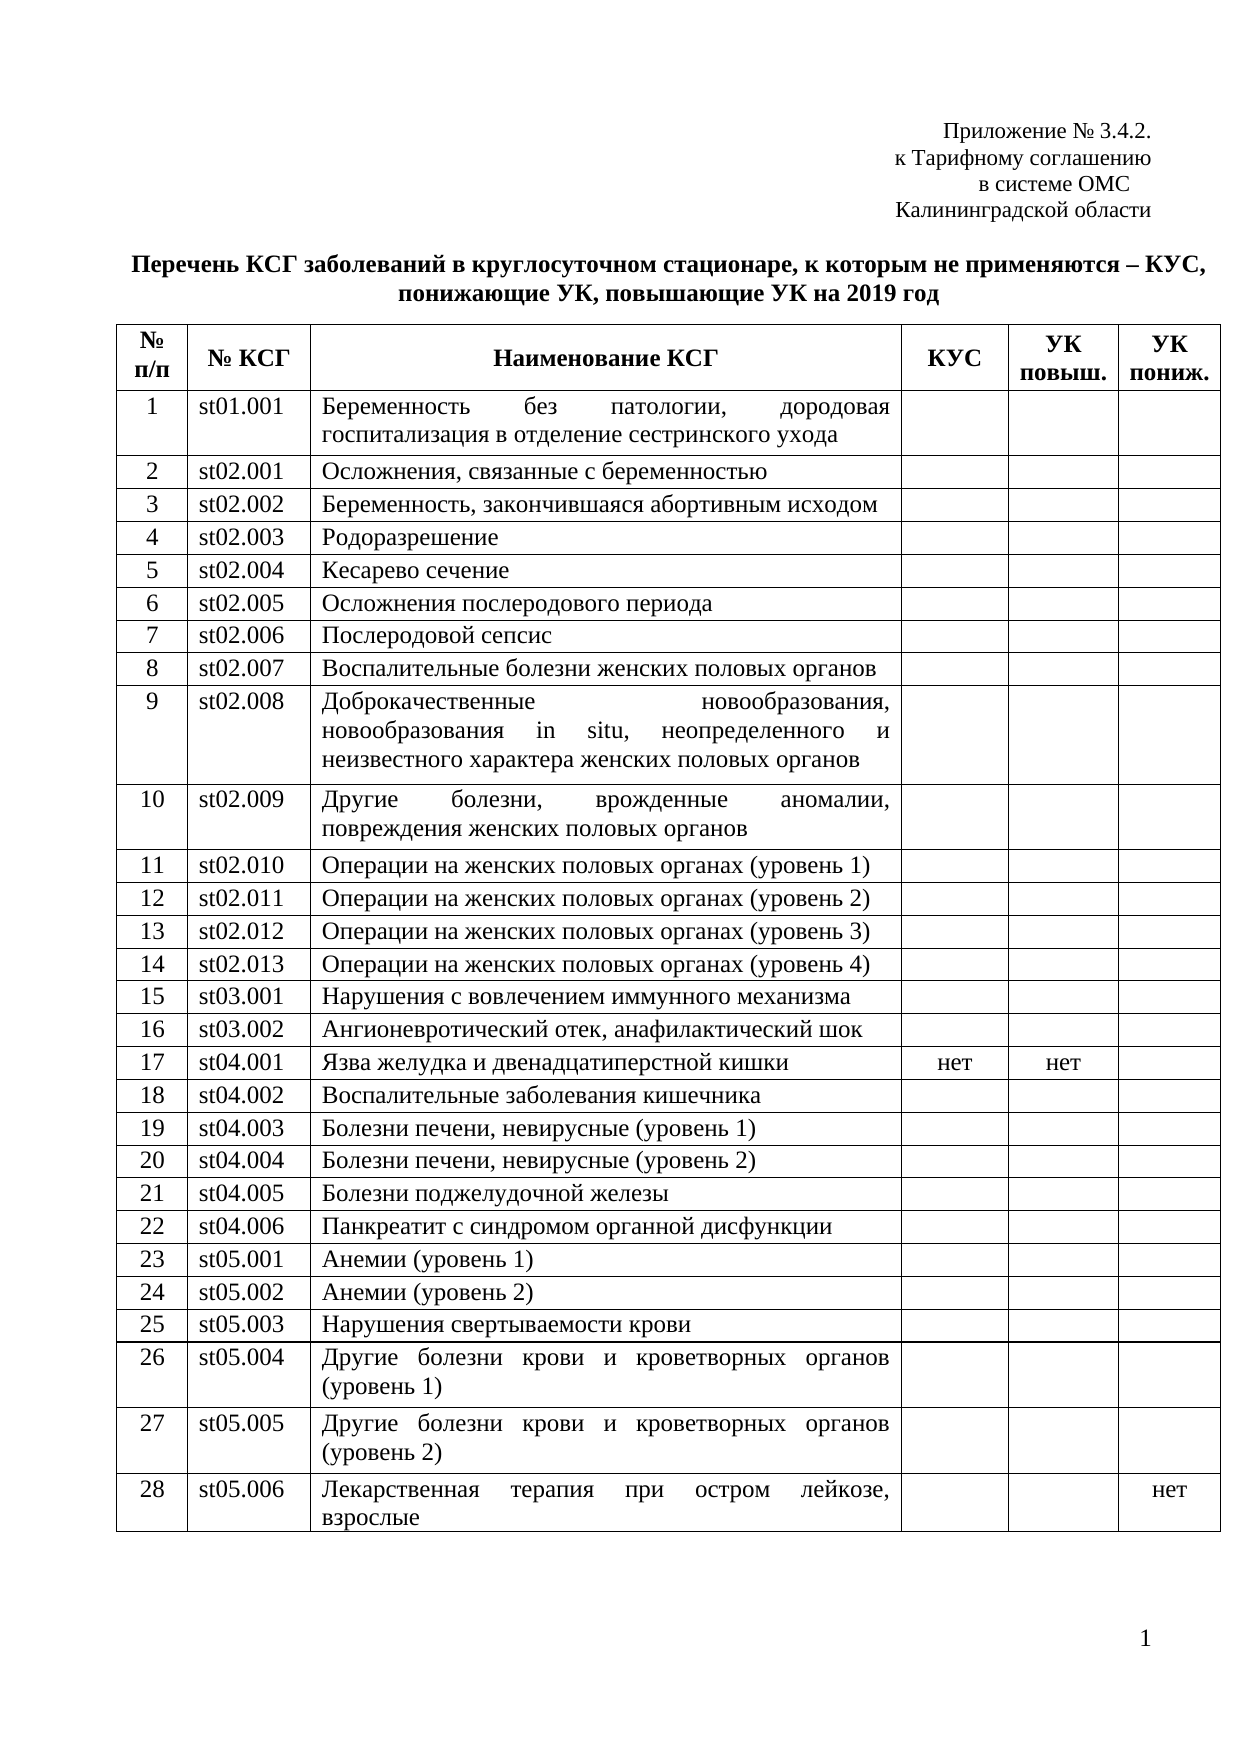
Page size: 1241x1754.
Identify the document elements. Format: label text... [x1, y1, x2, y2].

table_cell 25 [117, 1310, 187, 1341]
table_cell Осложнения, связанные с беременностью [311, 456, 901, 488]
table_cell 19 [117, 1113, 187, 1144]
table_cell [902, 916, 1008, 948]
table_cell [902, 883, 1008, 915]
table_cell 16 [117, 1014, 187, 1046]
table_cell [902, 785, 1008, 849]
table_cell [1119, 1113, 1220, 1144]
table_cell [1009, 391, 1118, 455]
table_cell [902, 1310, 1008, 1341]
table_cell 14 [117, 949, 187, 980]
table_cell 1 [117, 391, 187, 455]
table_cell st02.013 [188, 949, 310, 980]
table_cell [1009, 653, 1118, 685]
table_cell 18 [117, 1080, 187, 1112]
table_cell [1119, 916, 1220, 948]
table_cell [902, 489, 1008, 521]
text в системе ОМС [118, 170, 1152, 196]
table_cell [1119, 555, 1220, 587]
table_cell [902, 522, 1008, 554]
table_cell st04.002 [188, 1080, 310, 1112]
table_cell [1009, 883, 1118, 915]
table_cell [902, 1080, 1008, 1112]
table_cell [1119, 1244, 1220, 1276]
table_cell [1119, 1310, 1220, 1341]
table_cell [1009, 949, 1118, 980]
table_cell st02.008 [188, 686, 310, 783]
table_cell [902, 981, 1008, 1013]
table_cell st04.006 [188, 1211, 310, 1243]
table_cell 6 [117, 588, 187, 619]
table_cell [1009, 981, 1118, 1013]
table_cell st05.003 [188, 1310, 310, 1341]
table_cell st02.010 [188, 850, 310, 882]
table_cell [1009, 1014, 1118, 1046]
table_cell st01.001 [188, 391, 310, 455]
table_cell 13 [117, 916, 187, 948]
table_cell [902, 391, 1008, 455]
table_cell 5 [117, 555, 187, 587]
table_cell [1119, 1211, 1220, 1243]
table_cell [1119, 1178, 1220, 1210]
table_cell Нарушения свертываемости крови [311, 1310, 901, 1341]
table_cell st04.001 [188, 1047, 310, 1079]
table_cell [1009, 1474, 1118, 1531]
table_cell Родоразрешение [311, 522, 901, 554]
table_cell Другие болезни крови и кроветворных органов (уровень 1) [311, 1343, 901, 1407]
table_cell st02.001 [188, 456, 310, 488]
table_cell [1009, 686, 1118, 783]
table_cell Болезни поджелудочной железы [311, 1178, 901, 1210]
table_cell [1119, 785, 1220, 849]
table_cell [1009, 588, 1118, 619]
table_cell Анемии (уровень 1) [311, 1244, 901, 1276]
table_cell нет [902, 1047, 1008, 1079]
table_cell [1009, 1178, 1118, 1210]
table_cell [1119, 1014, 1220, 1046]
table_cell [902, 850, 1008, 882]
table_cell [1119, 1343, 1220, 1407]
table_cell [902, 653, 1008, 685]
table_cell [1119, 1146, 1220, 1177]
table_cell нет [1009, 1047, 1118, 1079]
table_cell УК повыш. [1009, 325, 1118, 390]
table_cell № КСГ [188, 325, 310, 390]
table_cell 2 [117, 456, 187, 488]
text Приложение № 3.4.2. [118, 117, 1152, 144]
table_cell st02.006 [188, 621, 310, 652]
table_cell [902, 456, 1008, 488]
table_cell [902, 1277, 1008, 1308]
table_cell [1009, 1408, 1118, 1473]
table_cell [902, 1244, 1008, 1276]
table_cell [1009, 1244, 1118, 1276]
table_cell 26 [117, 1343, 187, 1407]
table_cell 11 [117, 850, 187, 882]
table_cell Нарушения с вовлечением иммунного механизма [311, 981, 901, 1013]
table_cell 17 [117, 1047, 187, 1079]
table_cell Панкреатит с синдромом органной дисфункции [311, 1211, 901, 1243]
table_cell 23 [117, 1244, 187, 1276]
table_cell st02.002 [188, 489, 310, 521]
table_cell [902, 1408, 1008, 1473]
table_cell [1119, 850, 1220, 882]
table_cell [1009, 916, 1118, 948]
table_cell st02.007 [188, 653, 310, 685]
table_cell st02.011 [188, 883, 310, 915]
table_cell [1009, 785, 1118, 849]
table_cell Операции на женских половых органах (уровень 1) [311, 850, 901, 882]
table_cell [1009, 456, 1118, 488]
table_cell нет [1119, 1474, 1220, 1531]
table_cell [1119, 588, 1220, 619]
table_cell st04.003 [188, 1113, 310, 1144]
table_cell Беременность без патологии, дородовая госпитализация в отделение сестринского ухода [311, 391, 901, 455]
table_cell [902, 686, 1008, 783]
table_header Перечень КСГ заболеваний в круглосуточном стационаре, к которым не применяются – КУС, понижающие УК, повышающие УК на 2019 год [117, 249, 1221, 324]
table_cell [902, 621, 1008, 652]
table_cell st02.012 [188, 916, 310, 948]
table_cell [902, 1474, 1008, 1531]
table_cell [1009, 1211, 1118, 1243]
table_cell Операции на женских половых органах (уровень 3) [311, 916, 901, 948]
table_cell [1009, 621, 1118, 652]
table_cell [1119, 1408, 1220, 1473]
table_cell [1009, 555, 1118, 587]
table_cell [902, 555, 1008, 587]
table_cell 28 [117, 1474, 187, 1531]
table_cell [1009, 1113, 1118, 1144]
table_cell [902, 949, 1008, 980]
table_cell [1119, 1277, 1220, 1308]
table_cell [1119, 391, 1220, 455]
table_cell Кесарево сечение [311, 555, 901, 587]
table_cell 24 [117, 1277, 187, 1308]
table_cell 20 [117, 1146, 187, 1177]
table_cell [902, 588, 1008, 619]
table_cell Лекарственная терапия при остром лейкозе, взрослые [311, 1474, 901, 1531]
table_cell st02.005 [188, 588, 310, 619]
table_cell Ангионевротический отек, анафилактический шок [311, 1014, 901, 1046]
table_cell Воспалительные болезни женских половых органов [311, 653, 901, 685]
table_cell st03.002 [188, 1014, 310, 1046]
table_cell 27 [117, 1408, 187, 1473]
table_cell 12 [117, 883, 187, 915]
table_cell [1119, 522, 1220, 554]
table_cell Болезни печени, невирусные (уровень 2) [311, 1146, 901, 1177]
table_cell Послеродовой сепсис [311, 621, 901, 652]
table_cell 7 [117, 621, 187, 652]
table_cell [1009, 850, 1118, 882]
table_cell Болезни печени, невирусные (уровень 1) [311, 1113, 901, 1144]
table_cell 10 [117, 785, 187, 849]
text Калининградской области [118, 196, 1152, 223]
table_cell st05.005 [188, 1408, 310, 1473]
table_cell [902, 1178, 1008, 1210]
table_cell [902, 1113, 1008, 1144]
table_cell Воспалительные заболевания кишечника [311, 1080, 901, 1112]
table_cell 15 [117, 981, 187, 1013]
table_cell st03.001 [188, 981, 310, 1013]
table_cell 8 [117, 653, 187, 685]
table_cell [1009, 1277, 1118, 1308]
table_cell [1119, 621, 1220, 652]
table_cell [1009, 489, 1118, 521]
table_cell УК пониж. [1119, 325, 1220, 390]
table_cell Другие болезни, врожденные аномалии, повреждения женских половых органов [311, 785, 901, 849]
table_cell [902, 1343, 1008, 1407]
table_cell [1119, 883, 1220, 915]
table_cell Язва желудка и двенадцатиперстной кишки [311, 1047, 901, 1079]
table_cell [1119, 456, 1220, 488]
table_cell 3 [117, 489, 187, 521]
table_cell [1009, 1146, 1118, 1177]
table_cell [1119, 489, 1220, 521]
table_cell [1009, 1343, 1118, 1407]
table_cell 21 [117, 1178, 187, 1210]
table_cell [1009, 522, 1118, 554]
table_cell [1119, 949, 1220, 980]
table_cell [902, 1014, 1008, 1046]
table_cell [1119, 1047, 1220, 1079]
table_cell [1119, 981, 1220, 1013]
table_cell [1119, 653, 1220, 685]
table_cell Операции на женских половых органах (уровень 2) [311, 883, 901, 915]
table_cell st02.004 [188, 555, 310, 587]
table_cell Беременность, закончившаяся абортивным исходом [311, 489, 901, 521]
table_cell 4 [117, 522, 187, 554]
table_cell [1009, 1310, 1118, 1341]
table_cell st02.009 [188, 785, 310, 849]
text к Тарифному соглашению [118, 144, 1152, 170]
table_cell st05.006 [188, 1474, 310, 1531]
table_cell КУС [902, 325, 1008, 390]
table_cell Другие болезни крови и кроветворных органов (уровень 2) [311, 1408, 901, 1473]
table_cell st05.004 [188, 1343, 310, 1407]
table_cell [1119, 686, 1220, 783]
table_cell Доброкачественные новообразования, новообразования in situ, неопределенного и неизвестного характера женских половых органов [311, 686, 901, 783]
table_cell st04.005 [188, 1178, 310, 1210]
table_cell st05.002 [188, 1277, 310, 1308]
table_cell st05.001 [188, 1244, 310, 1276]
table_cell Анемии (уровень 2) [311, 1277, 901, 1308]
table_cell № п/п [117, 325, 187, 390]
table_cell [1009, 1080, 1118, 1112]
table_cell st02.003 [188, 522, 310, 554]
table_cell Операции на женских половых органах (уровень 4) [311, 949, 901, 980]
table_cell st04.004 [188, 1146, 310, 1177]
table_cell 9 [117, 686, 187, 783]
table_cell 22 [117, 1211, 187, 1243]
table_cell [902, 1211, 1008, 1243]
table_cell [1119, 1080, 1220, 1112]
table_cell Осложнения послеродового периода [311, 588, 901, 619]
table_cell Наименование КСГ [311, 325, 901, 390]
table_cell [902, 1146, 1008, 1177]
